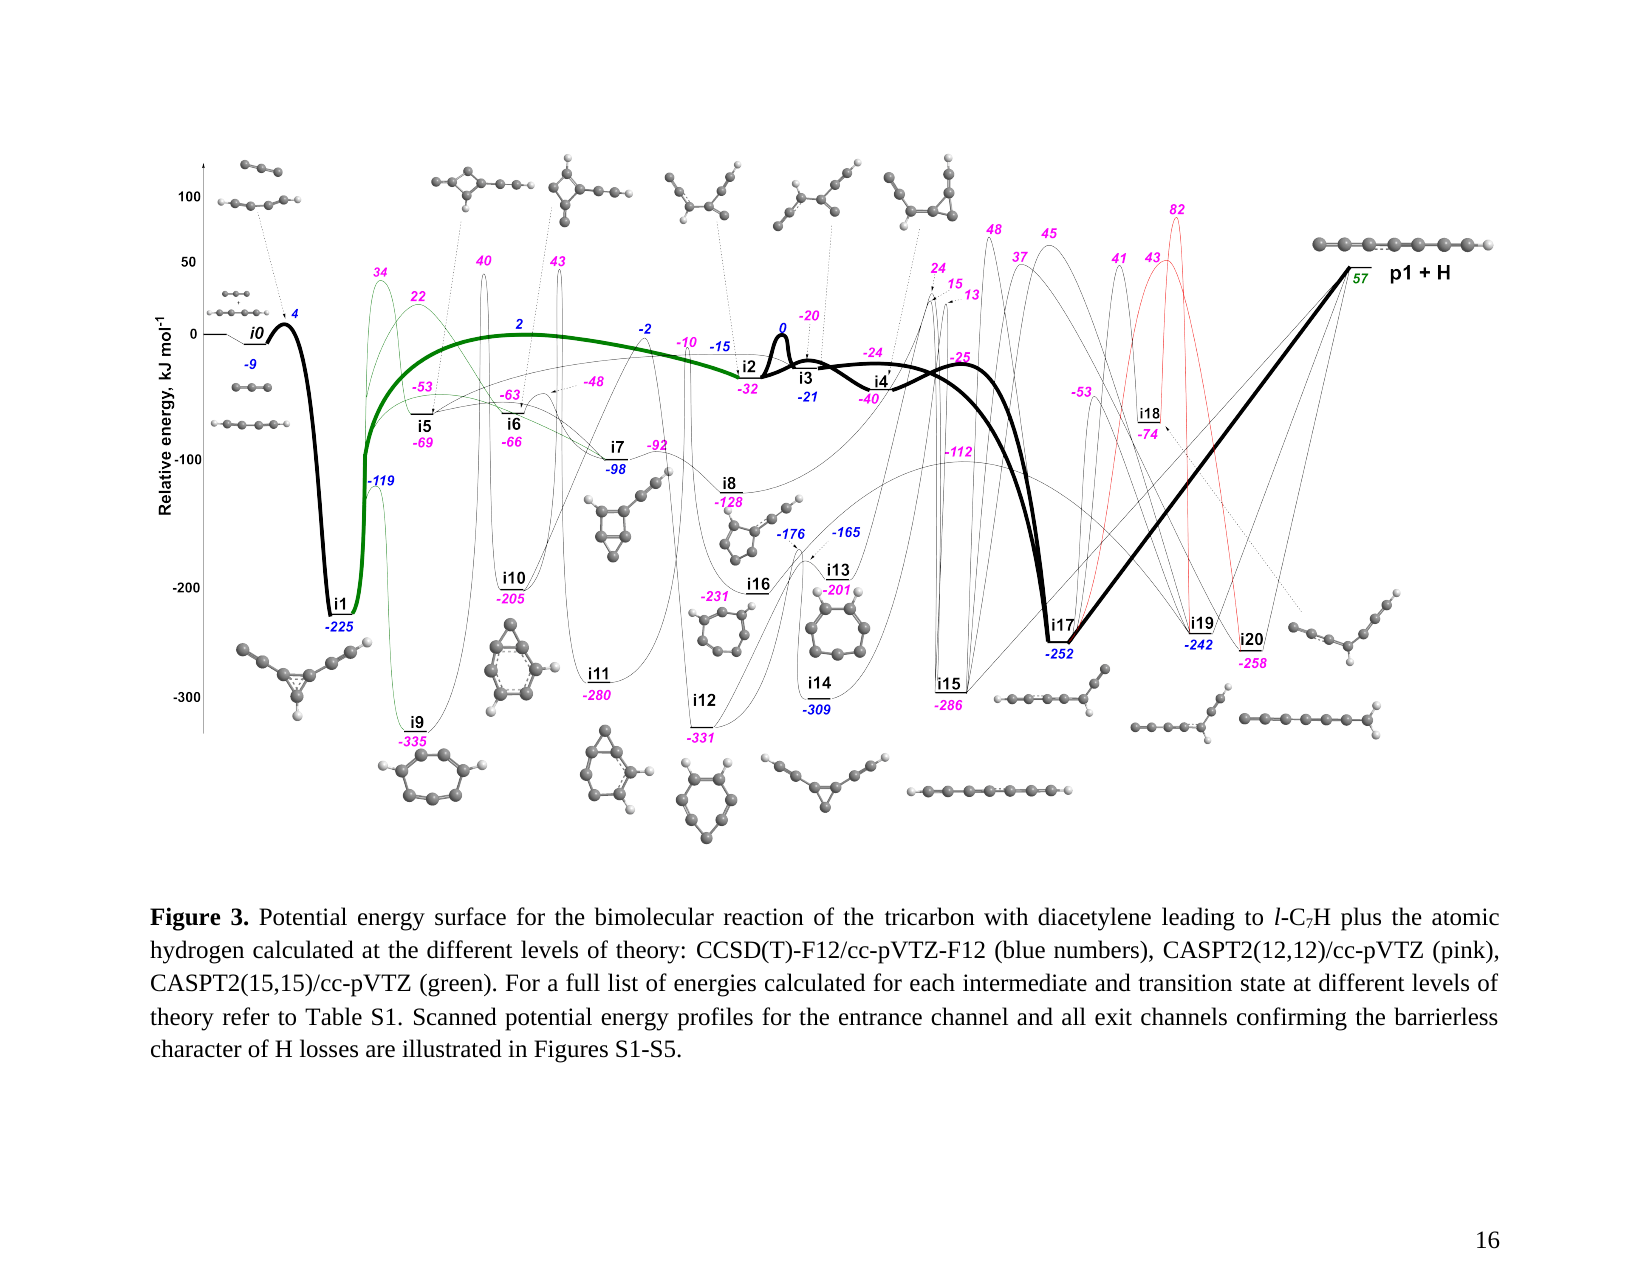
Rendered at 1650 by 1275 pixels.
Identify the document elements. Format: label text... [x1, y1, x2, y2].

picture [150, 150, 1500, 849]
text Figure 3. Potential energy surface for the bimolecular reaction of the tricarbon with diacetylene leading to l-C7H plus the atomic hydrogen calculated at the different levels of theory: CCSD(T)-F12/cc-pVTZ-F12 (blue numbers), CASPT2(12,12)/cc-pVTZ (pink), CASPT2(15,15)/cc-pVTZ (green). For a full list of energies calculated for each intermediate and transition state at different levels of theory refer to Table S1. Scanned potential energy profiles for the entrance channel and all exit channels confirming the barrierless character of H losses are illustrated in Figures S1-S5. [150, 902, 1500, 1063]
